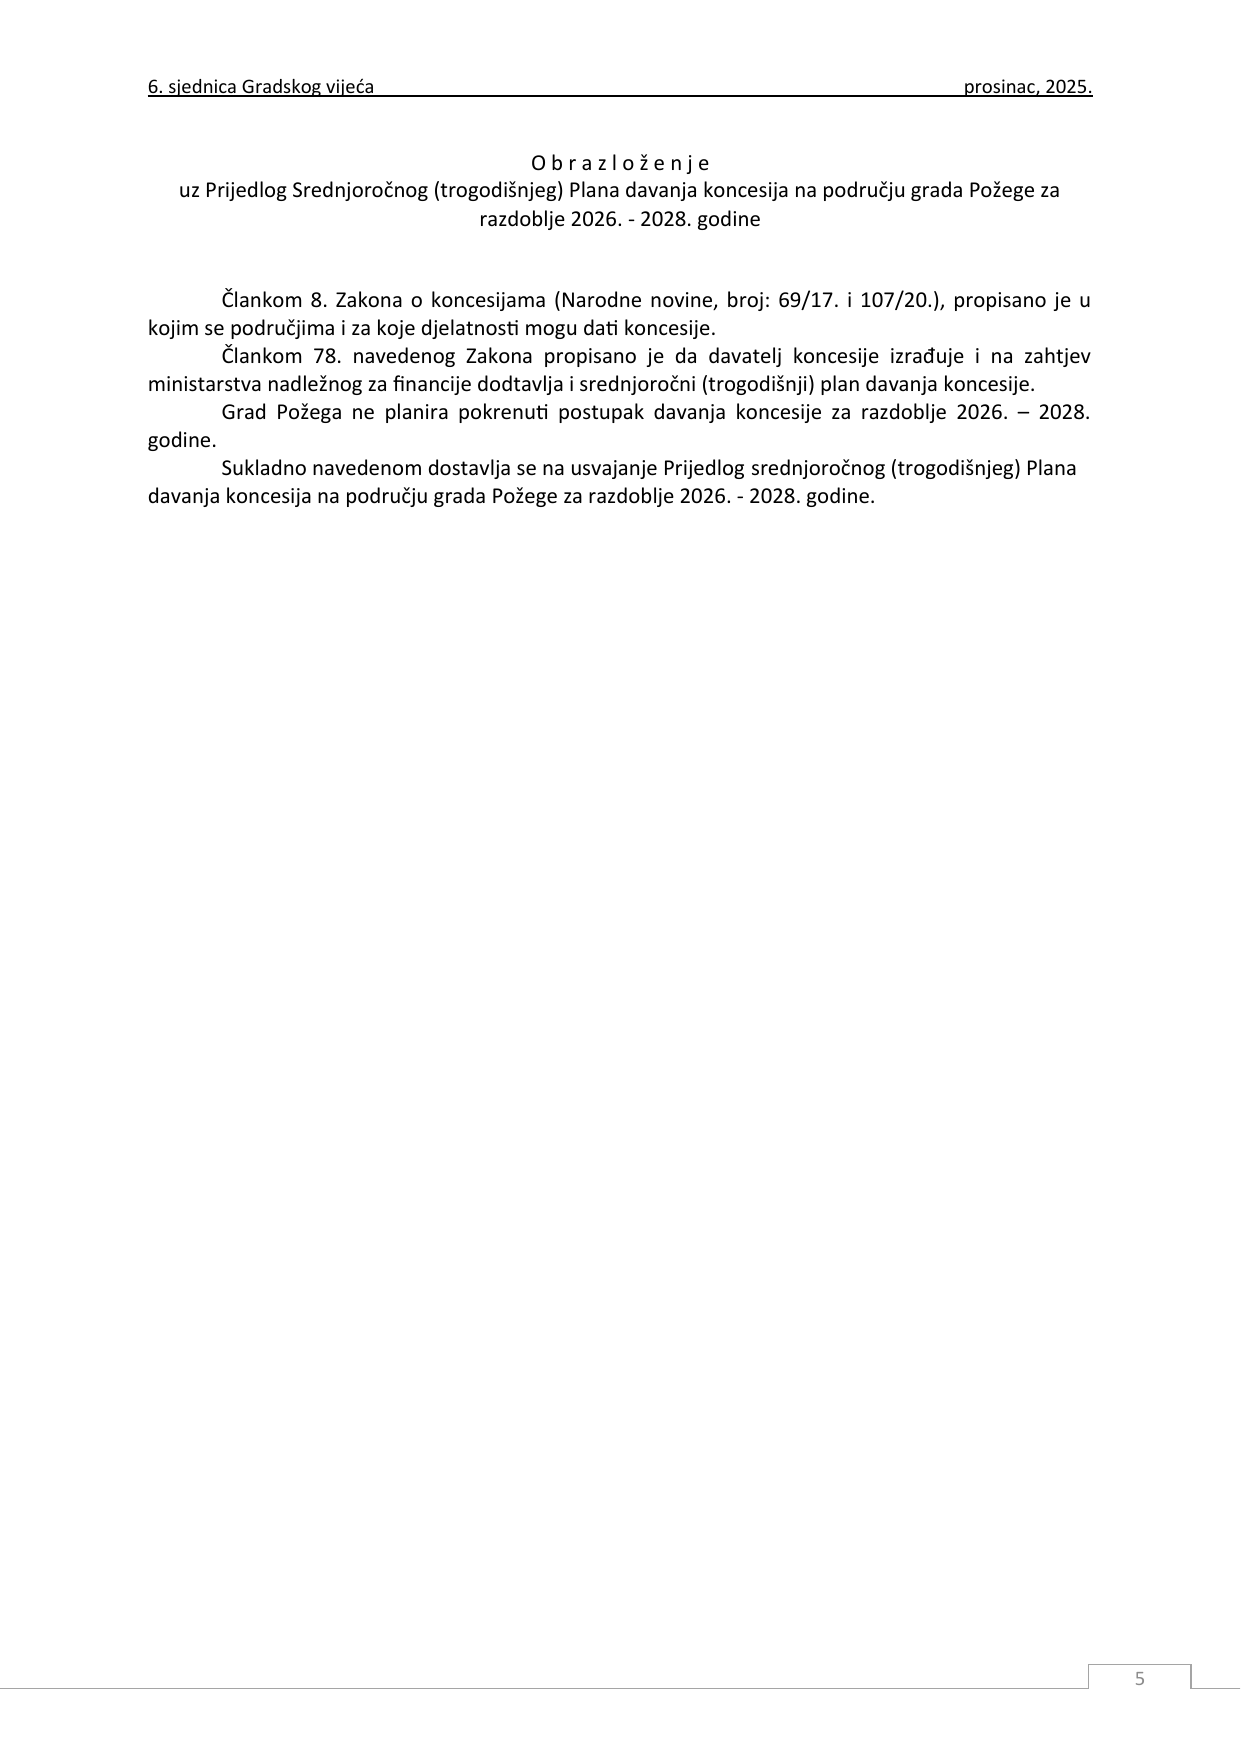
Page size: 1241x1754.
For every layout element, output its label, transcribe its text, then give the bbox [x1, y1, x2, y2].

text Člankom 78. navedenog Zakona propisano je da davatelj koncesije izrađuje i na zahtjev ministarstva nadležnog za financije dodtavlja i srednjoročni (trogodišnji) plan davanja koncesije. [148, 341, 1093, 397]
text O b r a z l o ž e n j e [148, 148, 1093, 176]
text Grad Požega ne planira pokrenuti postupak davanja koncesije za razdoblje 2026. – 2028. godine. [148, 397, 1093, 453]
text Sukladno navedenom dostavlja se na usvajanje Prijedlog srednjoročnog (trogodišnjeg) Plana davanja koncesija na području grada Požege za razdoblje 2026. - 2028. godine. [148, 453, 1093, 509]
text Člankom 8. Zakona o koncesijama (Narodne novine, broj: 69/17. i 107/20.), propisano je u kojim se područjima i za koje djelatnosti mogu dati koncesije. [148, 285, 1093, 341]
text uz Prijedlog Srednjoročnog (trogodišnjeg) Plana davanja koncesija na području grada Požege za razdoblje 2026. - 2028. godine [148, 176, 1093, 232]
